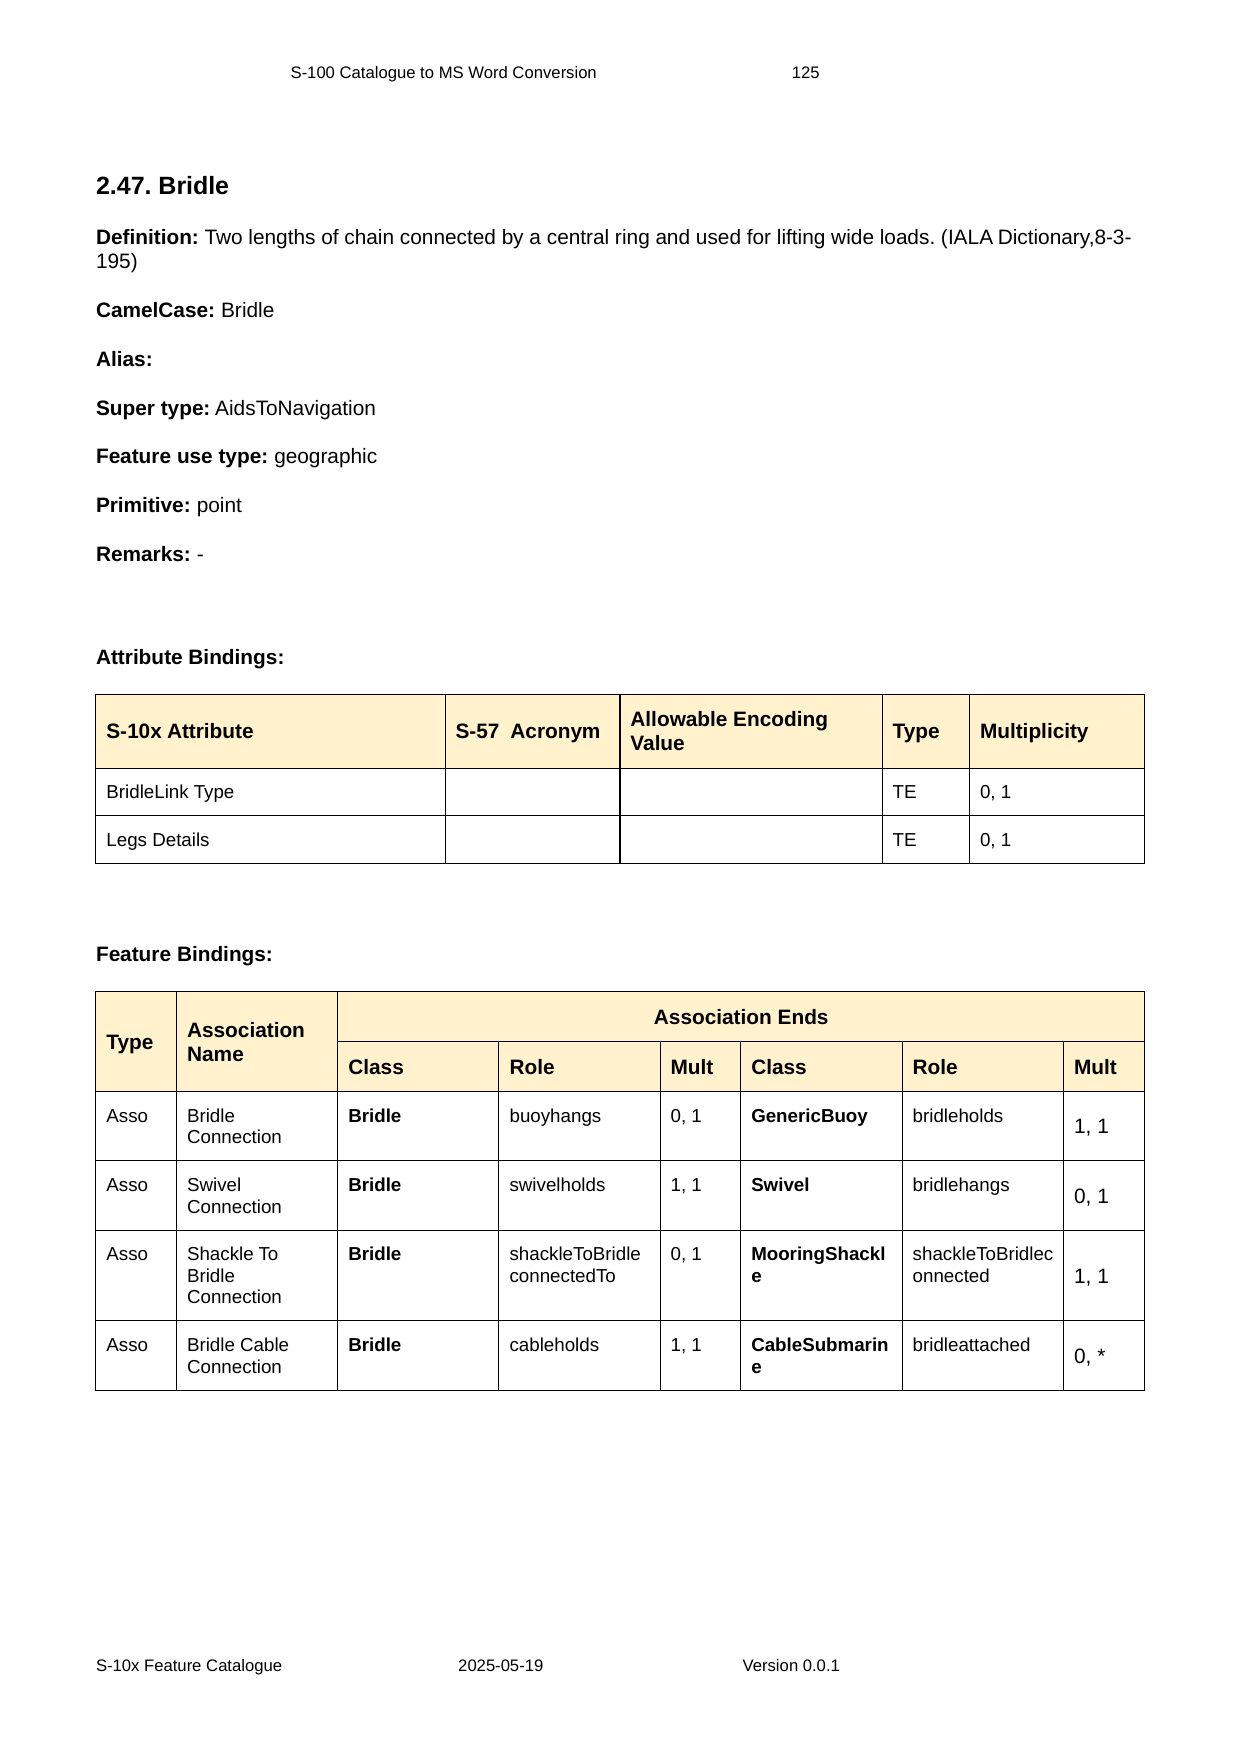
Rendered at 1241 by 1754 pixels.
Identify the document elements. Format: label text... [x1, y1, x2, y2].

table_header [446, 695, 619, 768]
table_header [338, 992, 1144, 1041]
text 2.47. Bridle [96, 171, 1144, 199]
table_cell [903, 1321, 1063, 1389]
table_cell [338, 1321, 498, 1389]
text Feature use type: geographic [96, 444, 1144, 468]
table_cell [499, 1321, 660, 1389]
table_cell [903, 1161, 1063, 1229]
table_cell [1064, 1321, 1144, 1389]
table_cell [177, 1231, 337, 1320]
text Alias: [96, 346, 1144, 370]
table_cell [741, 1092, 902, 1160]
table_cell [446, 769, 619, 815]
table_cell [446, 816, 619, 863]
text Attribute Bindings: [96, 645, 1144, 669]
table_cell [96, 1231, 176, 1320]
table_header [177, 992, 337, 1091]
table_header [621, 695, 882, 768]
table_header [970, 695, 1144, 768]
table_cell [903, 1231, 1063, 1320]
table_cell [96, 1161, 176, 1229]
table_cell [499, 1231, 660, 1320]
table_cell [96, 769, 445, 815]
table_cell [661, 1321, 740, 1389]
text Definition: Two lengths of chain connected by a central ring and used for lifting wide loads. (IALA Dictionary,8-3-195) [96, 224, 1144, 272]
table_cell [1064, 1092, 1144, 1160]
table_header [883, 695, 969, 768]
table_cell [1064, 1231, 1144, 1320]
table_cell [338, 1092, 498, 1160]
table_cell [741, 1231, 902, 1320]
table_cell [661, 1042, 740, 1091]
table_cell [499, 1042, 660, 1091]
text Remarks: - [96, 542, 1144, 566]
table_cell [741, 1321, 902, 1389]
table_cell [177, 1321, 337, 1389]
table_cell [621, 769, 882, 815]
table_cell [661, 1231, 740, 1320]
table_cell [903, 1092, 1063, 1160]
text Primitive: point [96, 493, 1144, 517]
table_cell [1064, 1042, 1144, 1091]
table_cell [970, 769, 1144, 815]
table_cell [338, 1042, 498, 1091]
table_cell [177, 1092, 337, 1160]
text Super type: AidsToNavigation [96, 395, 1144, 419]
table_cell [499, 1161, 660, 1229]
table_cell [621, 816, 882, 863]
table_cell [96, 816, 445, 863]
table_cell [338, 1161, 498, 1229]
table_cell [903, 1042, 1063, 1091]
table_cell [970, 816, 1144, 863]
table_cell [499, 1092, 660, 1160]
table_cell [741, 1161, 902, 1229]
text CamelCase: Bridle [96, 297, 1144, 321]
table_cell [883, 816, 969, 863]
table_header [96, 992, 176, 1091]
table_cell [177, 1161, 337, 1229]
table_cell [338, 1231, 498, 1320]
text Feature Bindings: [96, 942, 1144, 966]
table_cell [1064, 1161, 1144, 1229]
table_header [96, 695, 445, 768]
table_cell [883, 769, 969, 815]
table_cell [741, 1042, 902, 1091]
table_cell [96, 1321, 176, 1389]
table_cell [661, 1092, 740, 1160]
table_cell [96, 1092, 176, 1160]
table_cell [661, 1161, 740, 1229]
